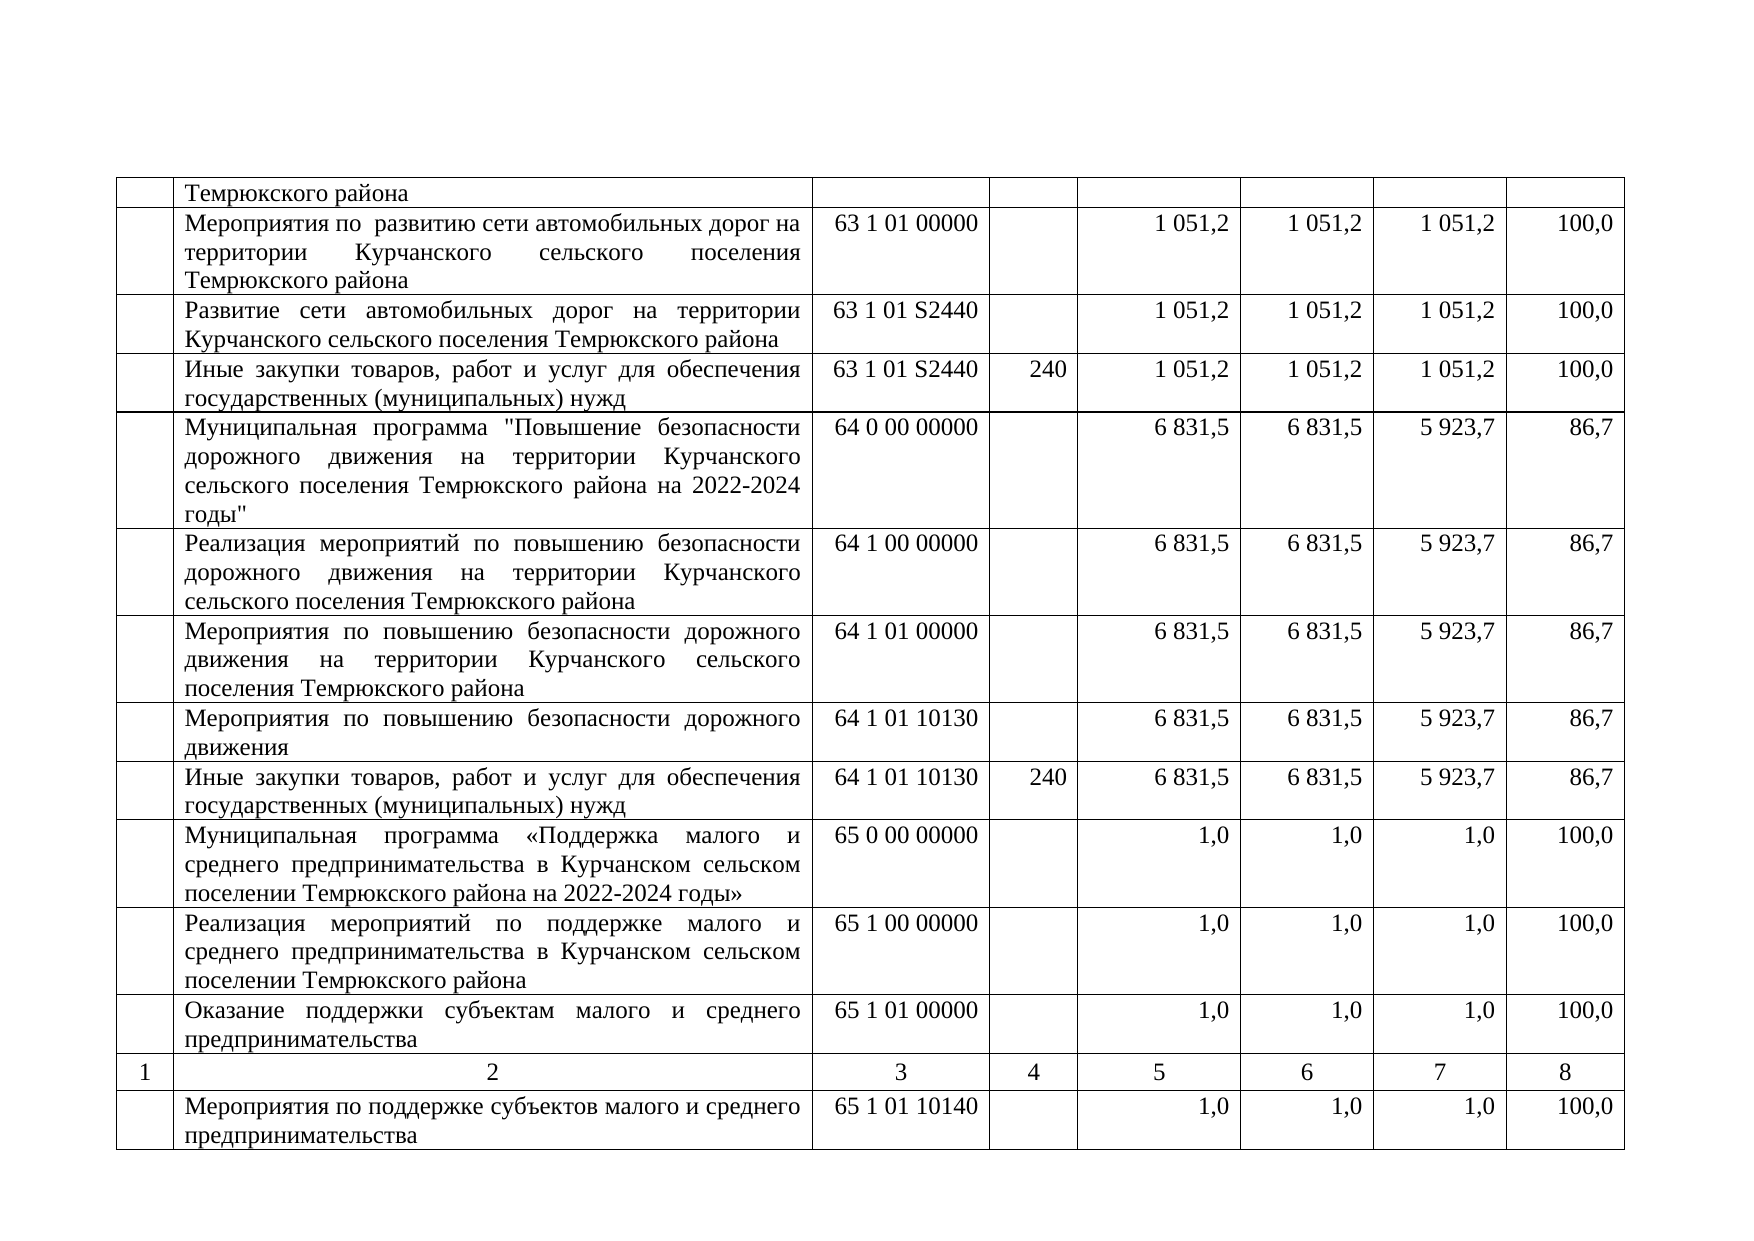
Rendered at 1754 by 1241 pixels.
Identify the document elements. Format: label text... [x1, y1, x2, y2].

table_cell 5 [1078, 1054, 1240, 1090]
table_cell [117, 762, 173, 819]
table_cell Мероприятия по повышению безопасности дорожного движения на территории Курчанского сельского поселения Темрюкского района [174, 616, 812, 702]
table_cell 63 1 01 S2440 [813, 295, 989, 353]
table_cell [117, 295, 173, 353]
table_cell Мероприятия по развитию сети автомобильных дорог на территории Курчанского сельского поселения Темрюкского района [174, 208, 812, 294]
table_cell 6 831,5 [1078, 529, 1240, 615]
table_cell 1 051,2 [1078, 354, 1240, 411]
table_cell 5 923,7 [1374, 616, 1506, 702]
table_cell 2 [174, 1054, 812, 1090]
table_cell Оказание поддержки субъектам малого и среднего предпринимательства [174, 995, 812, 1052]
table_cell 6 831,5 [1078, 413, 1240, 527]
table_cell 100,0 [1507, 995, 1624, 1052]
table_cell 1 051,2 [1374, 354, 1506, 411]
table_cell 86,7 [1507, 413, 1624, 527]
table_cell 100,0 [1507, 354, 1624, 411]
table_cell 6 [1241, 1054, 1373, 1090]
table_cell 5 923,7 [1374, 703, 1506, 761]
table_cell 6 831,5 [1241, 762, 1373, 819]
table_cell 100,0 [1507, 208, 1624, 294]
table_cell 6 831,5 [1078, 703, 1240, 761]
table_cell [990, 529, 1077, 615]
table_cell 86,7 [1507, 703, 1624, 761]
table_cell 64 1 01 00000 [813, 616, 989, 702]
table_cell 64 1 01 10130 [813, 703, 989, 761]
table_cell [117, 413, 173, 527]
table_cell Иные закупки товаров, работ и услуг для обеспечения государственных (муниципальных) нужд [174, 762, 812, 819]
table_cell 86,7 [1507, 762, 1624, 819]
table_cell 1 051,2 [1078, 208, 1240, 294]
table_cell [174, 178, 812, 207]
table_cell 65 1 01 00000 [813, 995, 989, 1052]
table_cell 4 [990, 1054, 1077, 1090]
table_cell 1,0 [1241, 908, 1373, 994]
table_cell Мероприятия по поддержке субъектов малого и среднего предпринимательства [174, 1091, 812, 1149]
table_cell 100,0 [1507, 295, 1624, 353]
table_cell [117, 1091, 173, 1149]
table_cell [117, 208, 173, 294]
table_cell 64 1 00 00000 [813, 529, 989, 615]
table_cell 64 1 01 10130 [813, 762, 989, 819]
table_cell 100,0 [1507, 908, 1624, 994]
table_cell 63 1 01 00000 [813, 208, 989, 294]
table_cell 3 [813, 1054, 989, 1090]
table_cell Муниципальная программа «Поддержка малого и среднего предпринимательства в Курчанском сельском поселении Темрюкского района на 2022-2024 годы» [174, 820, 812, 907]
table_cell 1,0 [1374, 820, 1506, 907]
table_cell 1,0 [1374, 995, 1506, 1052]
table_cell [117, 995, 173, 1052]
table_cell 6 831,5 [1241, 529, 1373, 615]
table_cell Иные закупки товаров, работ и услуг для обеспечения государственных (муниципальных) нужд [174, 354, 812, 411]
table_cell 6 831,5 [1241, 703, 1373, 761]
table_cell [117, 529, 173, 615]
table_cell 240 [990, 762, 1077, 819]
table_cell [990, 295, 1077, 353]
table_cell Мероприятия по повышению безопасности дорожного движения [174, 703, 812, 761]
table_cell 1,0 [1374, 908, 1506, 994]
table_cell [990, 616, 1077, 702]
table_cell 63 1 01 S2440 [813, 354, 989, 411]
table_cell 6 831,5 [1241, 413, 1373, 527]
table_cell Реализация мероприятий по повышению безопасности дорожного движения на территории Курчанского сельского поселения Темрюкского района [174, 529, 812, 615]
table_cell 1,0 [1078, 995, 1240, 1052]
table_cell [117, 908, 173, 994]
table_cell [813, 178, 989, 207]
table_cell 1 [117, 1054, 173, 1090]
table_cell Развитие сети автомобильных дорог на территории Курчанского сельского поселения Темрюкского района [174, 295, 812, 353]
table_cell 6 831,5 [1078, 616, 1240, 702]
table_cell [117, 820, 173, 907]
table_cell [117, 354, 173, 411]
table_cell [990, 208, 1077, 294]
table_cell [990, 413, 1077, 527]
table_cell [990, 178, 1077, 207]
table_cell [1241, 178, 1373, 207]
table_cell 65 1 01 10140 [813, 1091, 989, 1149]
table_cell 7 [1374, 1054, 1506, 1090]
table_cell 64 0 00 00000 [813, 413, 989, 527]
table_cell 5 923,7 [1374, 529, 1506, 615]
table_cell Реализация мероприятий по поддержке малого и среднего предпринимательства в Курчанском сельском поселении Темрюкского района [174, 908, 812, 994]
table_cell [990, 995, 1077, 1052]
table_cell 240 [990, 354, 1077, 411]
table_cell 86,7 [1507, 616, 1624, 702]
table_cell 1 051,2 [1241, 208, 1373, 294]
table_cell 1 051,2 [1374, 208, 1506, 294]
table_cell [117, 616, 173, 702]
table_cell [990, 1091, 1077, 1149]
table_cell 6 831,5 [1241, 616, 1373, 702]
table_cell Муниципальная программа "Повышение безопасности дорожного движения на территории Курчанского сельского поселения Темрюкского района на 2022-2024 годы" [174, 413, 812, 527]
table_cell 100,0 [1507, 820, 1624, 907]
table_cell 1,0 [1078, 1091, 1240, 1149]
table_cell 65 1 00 00000 [813, 908, 989, 994]
table_cell 1,0 [1078, 908, 1240, 994]
table_cell 100,0 [1507, 1091, 1624, 1149]
table_cell 6 831,5 [1078, 762, 1240, 819]
table_cell [990, 703, 1077, 761]
table_cell [990, 820, 1077, 907]
table_cell 1 051,2 [1241, 354, 1373, 411]
table_cell 5 923,7 [1374, 762, 1506, 819]
table_cell 5 923,7 [1374, 413, 1506, 527]
table_cell 1,0 [1241, 820, 1373, 907]
table_cell [1078, 178, 1240, 207]
table_cell 1,0 [1241, 995, 1373, 1052]
table_cell 1,0 [1241, 1091, 1373, 1149]
table_cell 65 0 00 00000 [813, 820, 989, 907]
table_cell 1,0 [1078, 820, 1240, 907]
table_cell [990, 908, 1077, 994]
table_cell 1,0 [1374, 1091, 1506, 1149]
table_cell 1 051,2 [1078, 295, 1240, 353]
table_cell [117, 178, 173, 207]
table_cell 8 [1507, 1054, 1624, 1090]
table_cell [117, 703, 173, 761]
table_cell [1507, 178, 1624, 207]
table_cell 1 051,2 [1241, 295, 1373, 353]
table_cell 1 051,2 [1374, 295, 1506, 353]
table_cell [1374, 178, 1506, 207]
table_cell 86,7 [1507, 529, 1624, 615]
